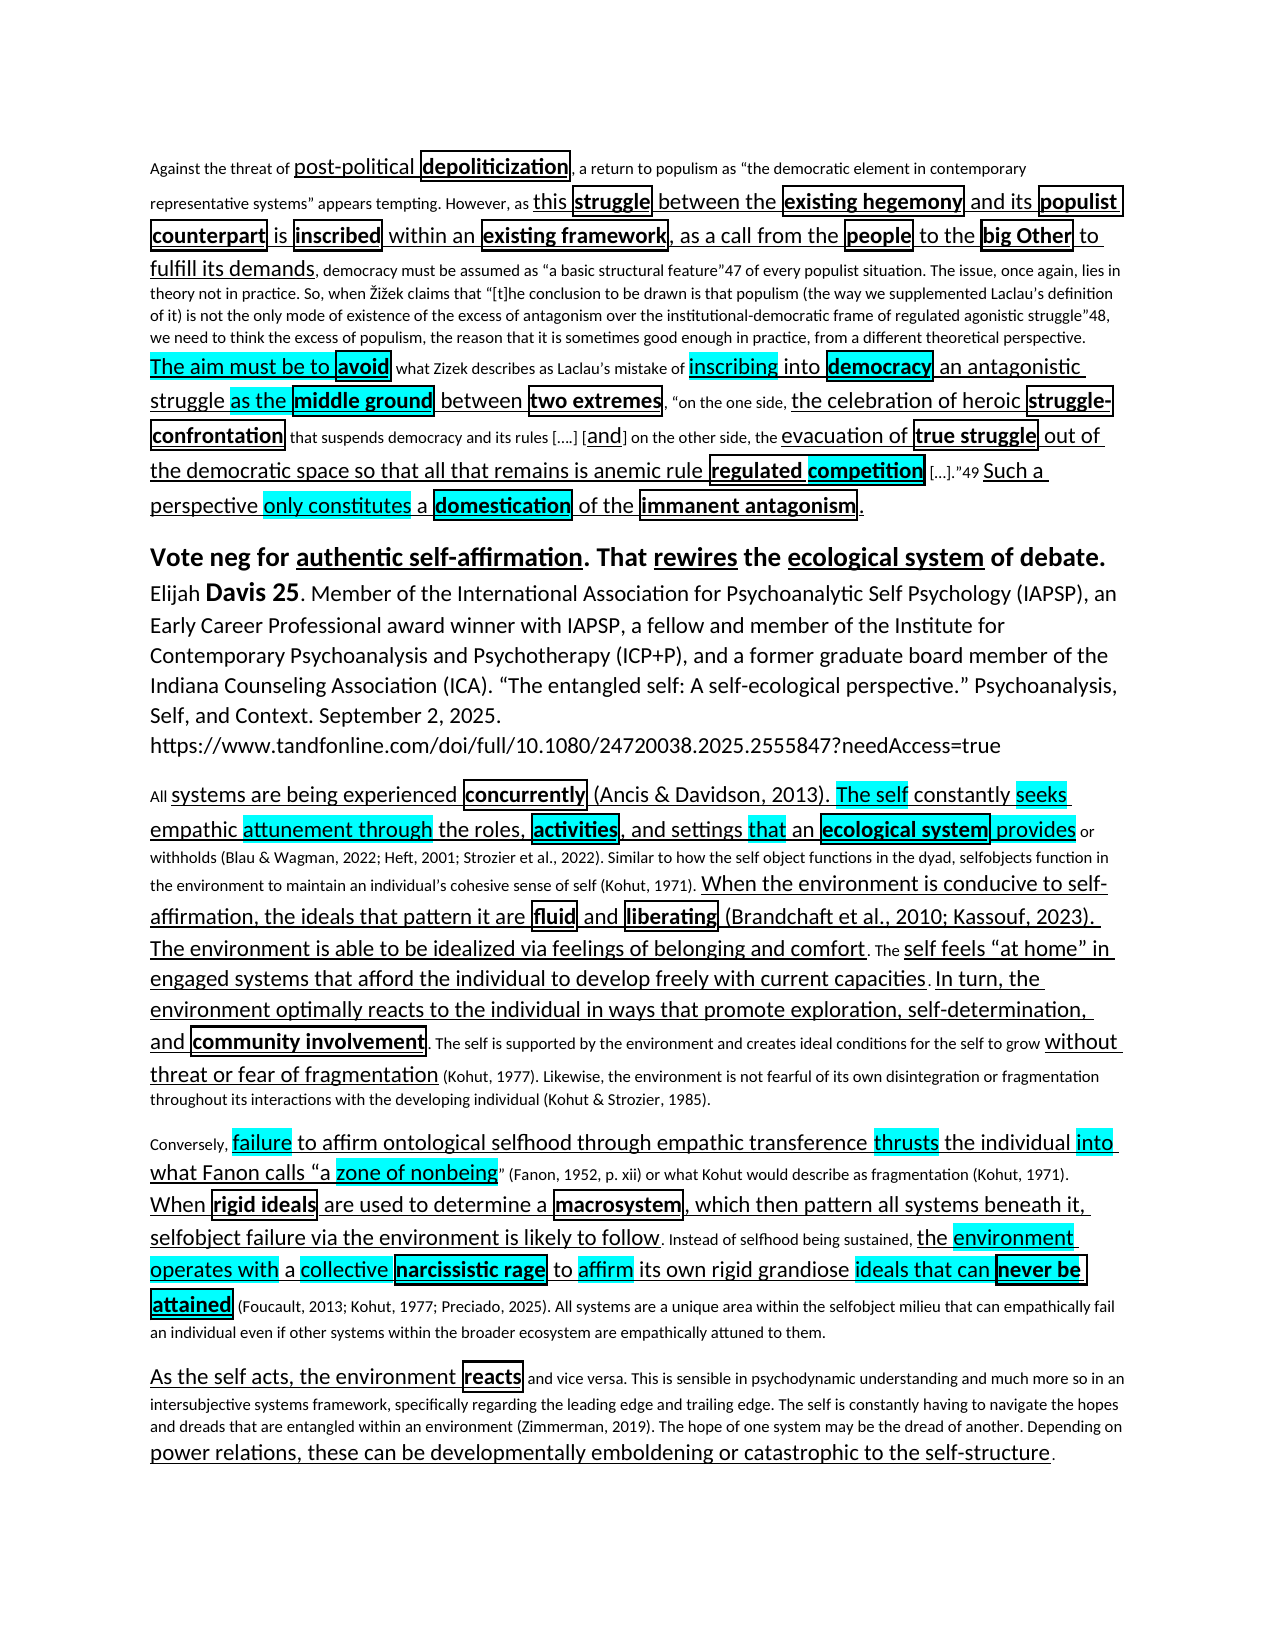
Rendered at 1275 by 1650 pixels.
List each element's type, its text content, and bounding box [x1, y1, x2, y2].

text As the self acts, the environment reacts and vice versa. This is sensible in psychodynamic understanding and much more so in an intersubjective systems framework, specifically regarding the leading edge and trailing edge. The self is constantly having to navigate the hopes and dreads that are entangled within an environment (Zimmerman, 2019). The hope of one system may be the dread of another. Depending on power relations, these can be developmentally emboldening or catastrophic to the self-structure. [150, 1360, 1125, 1467]
subtitle Vote neg for authentic self-affirmation. That rewires the ecological system of debate. [150, 540, 1125, 573]
text All systems are being experienced concurrently (Ancis & Davidson, 2013). The self constantly seeks empathic attunement through the roles, activities, and settings that an ecological system provides or withholds (Blau & Wagman, 2022; Heft, 2001; Strozier et al., 2022). Similar to how the self object functions in the dyad, selfobjects function in the environment to maintain an individual’s cohesive sense of self (Kohut, 1971). When the environment is conducive to self-affirmation, the ideals that pattern it are fluid and liberating (Brandchaft et al., 2010; Kassouf, 2023). The environment is able to be idealized via feelings of belonging and comfort. The self feels “at home” in engaged systems that afford the individual to develop freely with current capacities. In turn, the environment optimally reacts to the individual in ways that promote exploration, self-determination, and community involvement. The self is supported by the environment and creates ideal conditions for the self to grow without threat or fear of fragmentation (Kohut, 1977). Likewise, the environment is not fearful of its own disintegration or fragmentation throughout its interactions with the developing individual (Kohut & Strozier, 1985). [150, 778, 1125, 1109]
text Elijah Davis 25. Member of the International Association for Psychoanalytic Self Psychology (IAPSP), an Early Career Professional award winner with IAPSP, a fellow and member of the Institute for Contemporary Psychoanalysis and Psychotherapy (ICP+P), and a former graduate board member of the Indiana Counseling Association (ICA). “The entangled self: A self-ecological perspective.” Psychoanalysis, Self, and Context. September 2, 2025. https://www.tandfonline.com/doi/full/10.1080/24720038.2025.2555847?needAccess=true [150, 576, 1125, 760]
text Conversely, failure to affirm ontological selfhood through empathic transference thrusts the individual into what Fanon calls “a zone of nonbeing” (Fanon, 1952, p. xii) or what Kohut would describe as fragmentation (Kohut, 1971). When rigid ideals are used to determine a macrosystem, which then pattern all systems beneath it, selfobject failure via the environment is likely to follow. Instead of selfhood being sustained, the environment operates with a collective narcissistic rage to affirm its own rigid grandiose ideals that can never be attained (Foucault, 2013; Kohut, 1977; Preciado, 2025). All systems are a unique area within the selfobject milieu that can empathically fail an individual even if other systems within the broader ecosystem are empathically attuned to them. [150, 1128, 1125, 1342]
text Against the threat of post-political depoliticization, a return to populism as “the democratic element in contemporary representative systems” appears tempting. However, as this struggle between the existing hegemony and its populist counterpart is inscribed within an existing framework, as a call from the people to the big Other to fulfill its demands, democracy must be assumed as “a basic structural feature”47 of every populist situation. The issue, once again, lies in theory not in practice. So, when Žižek claims that “[t]he conclusion to be drawn is that populism (the way we supplemented Laclau’s definition of it) is not the only mode of existence of the excess of antagonism over the institutional-democratic frame of regulated agonistic struggle”48, we need to think the excess of populism, the reason that it is sometimes good enough in practice, from a different theoretical perspective. The aim must be to avoid what Zizek describes as Laclau’s mistake of inscribing into democracy an antagonistic struggle as the middle ground between two extremes, “on the one side, the celebration of heroic struggle-confrontation that suspends democracy and its rules [….] [and] on the other side, the evacuation of true struggle out of the democratic space so that all that remains is anemic rule regulated competition […].”49 Such a perspective only constitutes a domestication of the immanent antagonism. [150, 150, 1125, 521]
